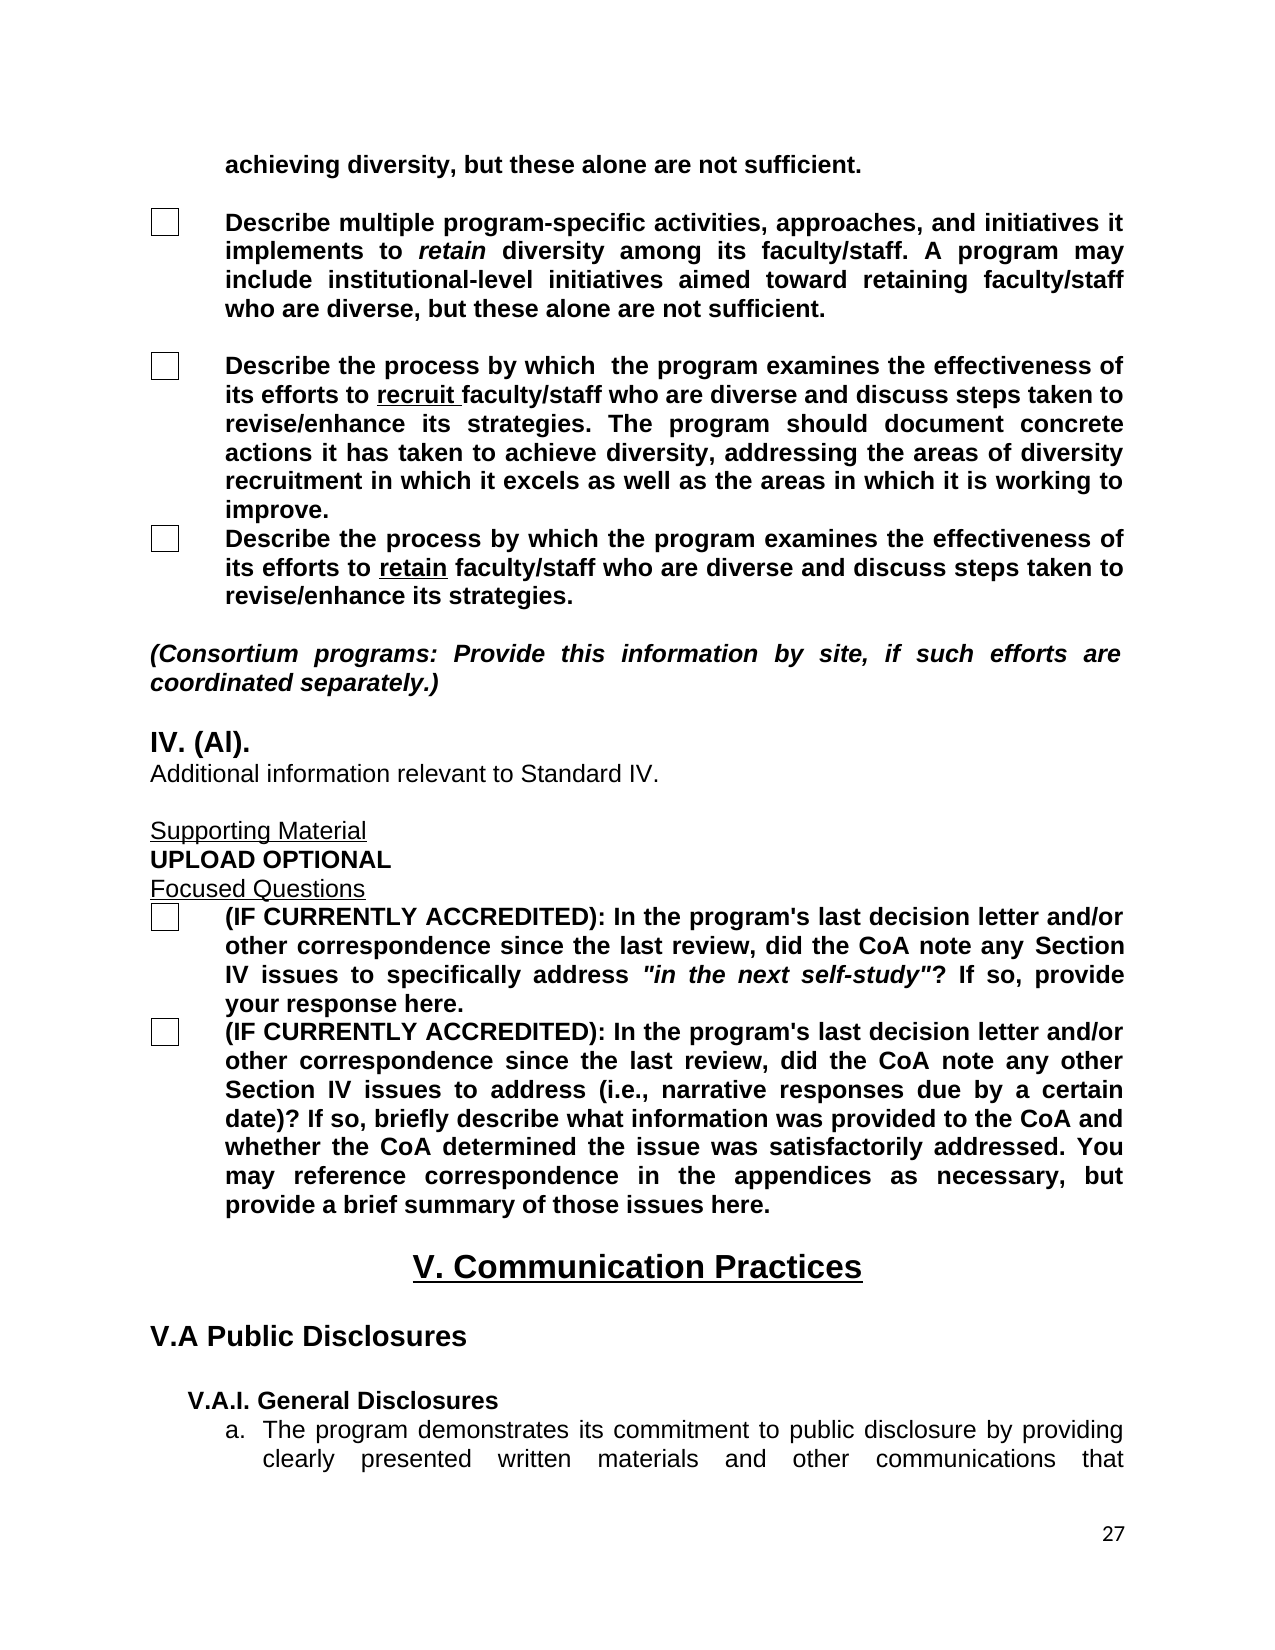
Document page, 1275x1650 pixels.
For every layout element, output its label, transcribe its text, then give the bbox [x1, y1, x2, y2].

text V. Communication Practices [150, 1247, 1125, 1286]
text IV. (Al). [150, 725, 1125, 758]
text (Consortium programs: Provide this information by site, if such efforts are coordinated separately.) [150, 639, 1125, 696]
text (IF CURRENTLY ACCREDITED): In the program's last decision letter and/or other correspondence since the last review, did the CoA note any Section IV issues to specifically address "in the next self-study"? If so, provide your response here. [150, 902, 1125, 1017]
text Additional information relevant to Standard IV. [150, 758, 1125, 787]
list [225, 1415, 1125, 1473]
text V.A Public Disclosures [150, 1319, 1125, 1353]
text (IF CURRENTLY ACCREDITED): In the program's last decision letter and/or other correspondence since the last review, did the CoA note any other Section IV issues to address (i.e., narrative responses due by a certain date)? If so, briefly describe what information was provided to the CoA and whether the CoA determined the issue was satisfactorily addressed. You may reference correspondence in the appendices as necessary, but provide a brief summary of those issues here. [150, 1017, 1125, 1218]
text Describe the process by which the program examines the effectiveness of its efforts to recruit faculty/staff who are diverse and discuss steps taken to revise/enhance its strategies. The program should document concrete actions it has taken to achieve diversity, addressing the areas of diversity recruitment in which it excels as well as the areas in which it is working to improve. [150, 351, 1125, 524]
text Describe multiple program-specific activities, approaches, and initiatives it implements to retain diversity among its faculty/staff. A program may include institutional-level initiatives aimed toward retaining faculty/staff who are diverse, but these alone are not sufficient. [150, 207, 1125, 322]
text Focused Questions [150, 873, 1125, 902]
text V.A.I. General Disclosures [187, 1386, 1125, 1415]
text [150, 150, 1125, 179]
text UPLOAD OPTIONAL [150, 845, 1125, 873]
text Describe the process by which the program examines the effectiveness of its efforts to retain faculty/staff who are diverse and discuss steps taken to revise/enhance its strategies. [150, 524, 1125, 610]
text Supporting Material [150, 816, 1125, 845]
